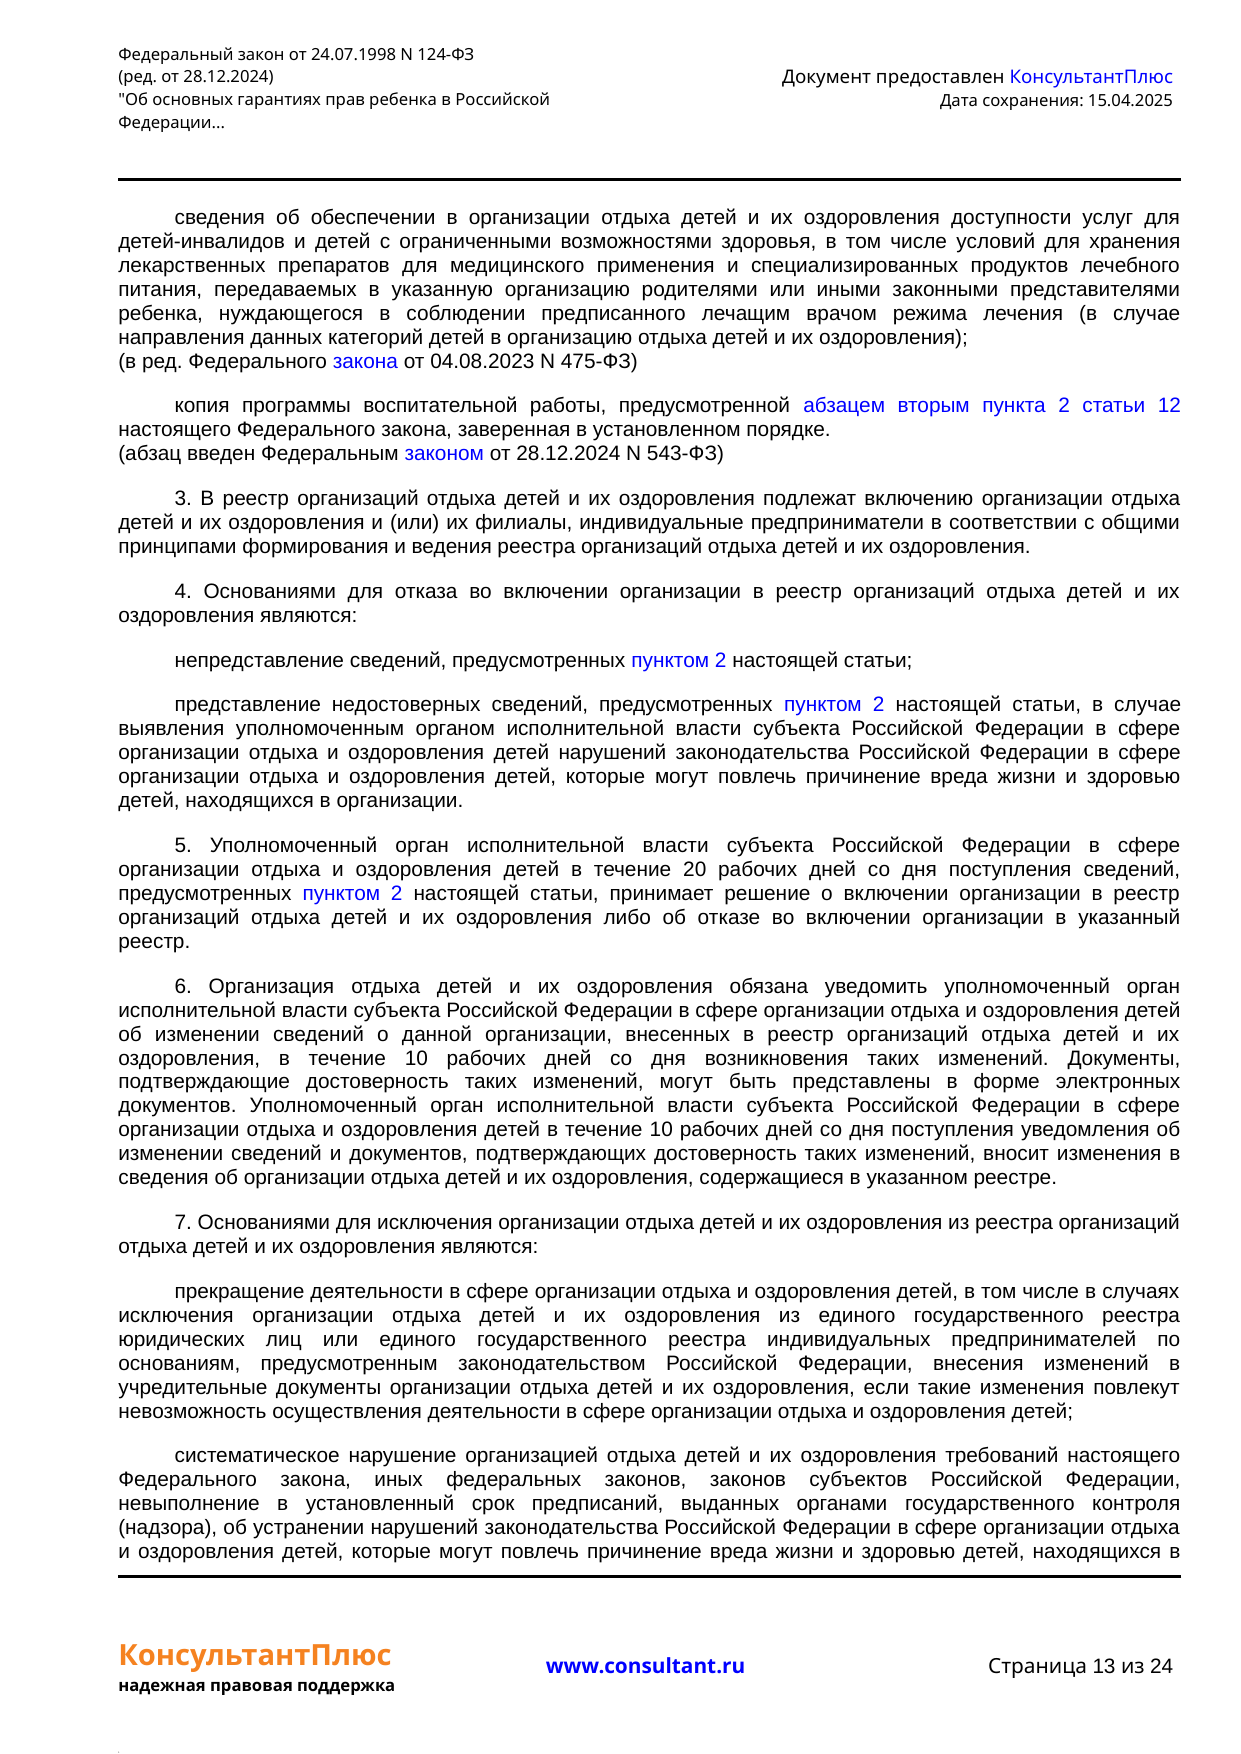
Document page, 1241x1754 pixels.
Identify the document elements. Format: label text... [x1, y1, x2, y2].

text непредставление сведений, предусмотренных пунктом 2 настоящей статьи; [118, 647, 1181, 671]
text представление недостоверных сведений, предусмотренных пунктом 2 настоящей статьи, в случае выявления уполномоченным органом исполнительной власти субъекта Российской Федерации в сфере организации отдыха и оздоровления детей нарушений законодательства Российской Федерации в сфере организации отдыха и оздоровления детей, которые могут повлечь причинение вреда жизни и здоровью детей, находящихся в организации. [118, 692, 1181, 812]
text сведения об обеспечении в организации отдыха детей и их оздоровления доступности услуг для детей-инвалидов и детей с ограниченными возможностями здоровья, в том числе условий для хранения лекарственных препаратов для медицинского применения и специализированных продуктов лечебного питания, передаваемых в указанную организацию родителями или иными законными представителями ребенка, нуждающегося в соблюдении предписанного лечащим врачом режима лечения (в случае направления данных категорий детей в организацию отдыха детей и их оздоровления); [118, 205, 1181, 348]
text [118, 1443, 1181, 1563]
text (абзац введен Федеральным законом от 28.12.2024 N 543-ФЗ) [118, 441, 1181, 465]
text 6. Организация отдыха детей и их оздоровления обязана уведомить уполномоченный орган исполнительной власти субъекта Российской Федерации в сфере организации отдыха и оздоровления детей об изменении сведений о данной организации, внесенных в реестр организаций отдыха детей и их оздоровления, в течение 10 рабочих дней со дня возникновения таких изменений. Документы, подтверждающие достоверность таких изменений, могут быть представлены в форме электронных документов. Уполномоченный орган исполнительной власти субъекта Российской Федерации в сфере организации отдыха и оздоровления детей в течение 10 рабочих дней со дня поступления уведомления об изменении сведений и документов, подтверждающих достоверность таких изменений, вносит изменения в сведения об организации отдыха детей и их оздоровления, содержащиеся в указанном реестре. [118, 973, 1181, 1189]
text прекращение деятельности в сфере организации отдыха и оздоровления детей, в том числе в случаях исключения организации отдыха детей и их оздоровления из единого государственного реестра юридических лиц или единого государственного реестра индивидуальных предпринимателей по основаниям, предусмотренным законодательством Российской Федерации, внесения изменений в учредительные документы организации отдыха детей и их оздоровления, если такие изменения повлекут невозможность осуществления деятельности в сфере организации отдыха и оздоровления детей; [118, 1279, 1181, 1422]
text (в ред. Федерального закона от 04.08.2023 N 475-ФЗ) [118, 348, 1181, 372]
text 5. Уполномоченный орган исполнительной власти субъекта Российской Федерации в сфере организации отдыха и оздоровления детей в течение 20 рабочих дней со дня поступления сведений, предусмотренных пунктом 2 настоящей статьи, принимает решение о включении организации в реестр организаций отдыха детей и их оздоровления либо об отказе во включении организации в указанный реестр. [118, 833, 1181, 953]
text 3. В реестр организаций отдыха детей и их оздоровления подлежат включению организации отдыха детей и их оздоровления и (или) их филиалы, индивидуальные предприниматели в соответствии с общими принципами формирования и ведения реестра организаций отдыха детей и их оздоровления. [118, 486, 1181, 558]
text 4. Основаниями для отказа во включении организации в реестр организаций отдыха детей и их оздоровления являются: [118, 579, 1181, 627]
text 7. Основаниями для исключения организации отдыха детей и их оздоровления из реестра организаций отдыха детей и их оздоровления являются: [118, 1210, 1181, 1258]
text копия программы воспитательной работы, предусмотренной абзацем вторым пункта 2 статьи 12 настоящего Федерального закона, заверенная в установленном порядке. [118, 393, 1181, 441]
